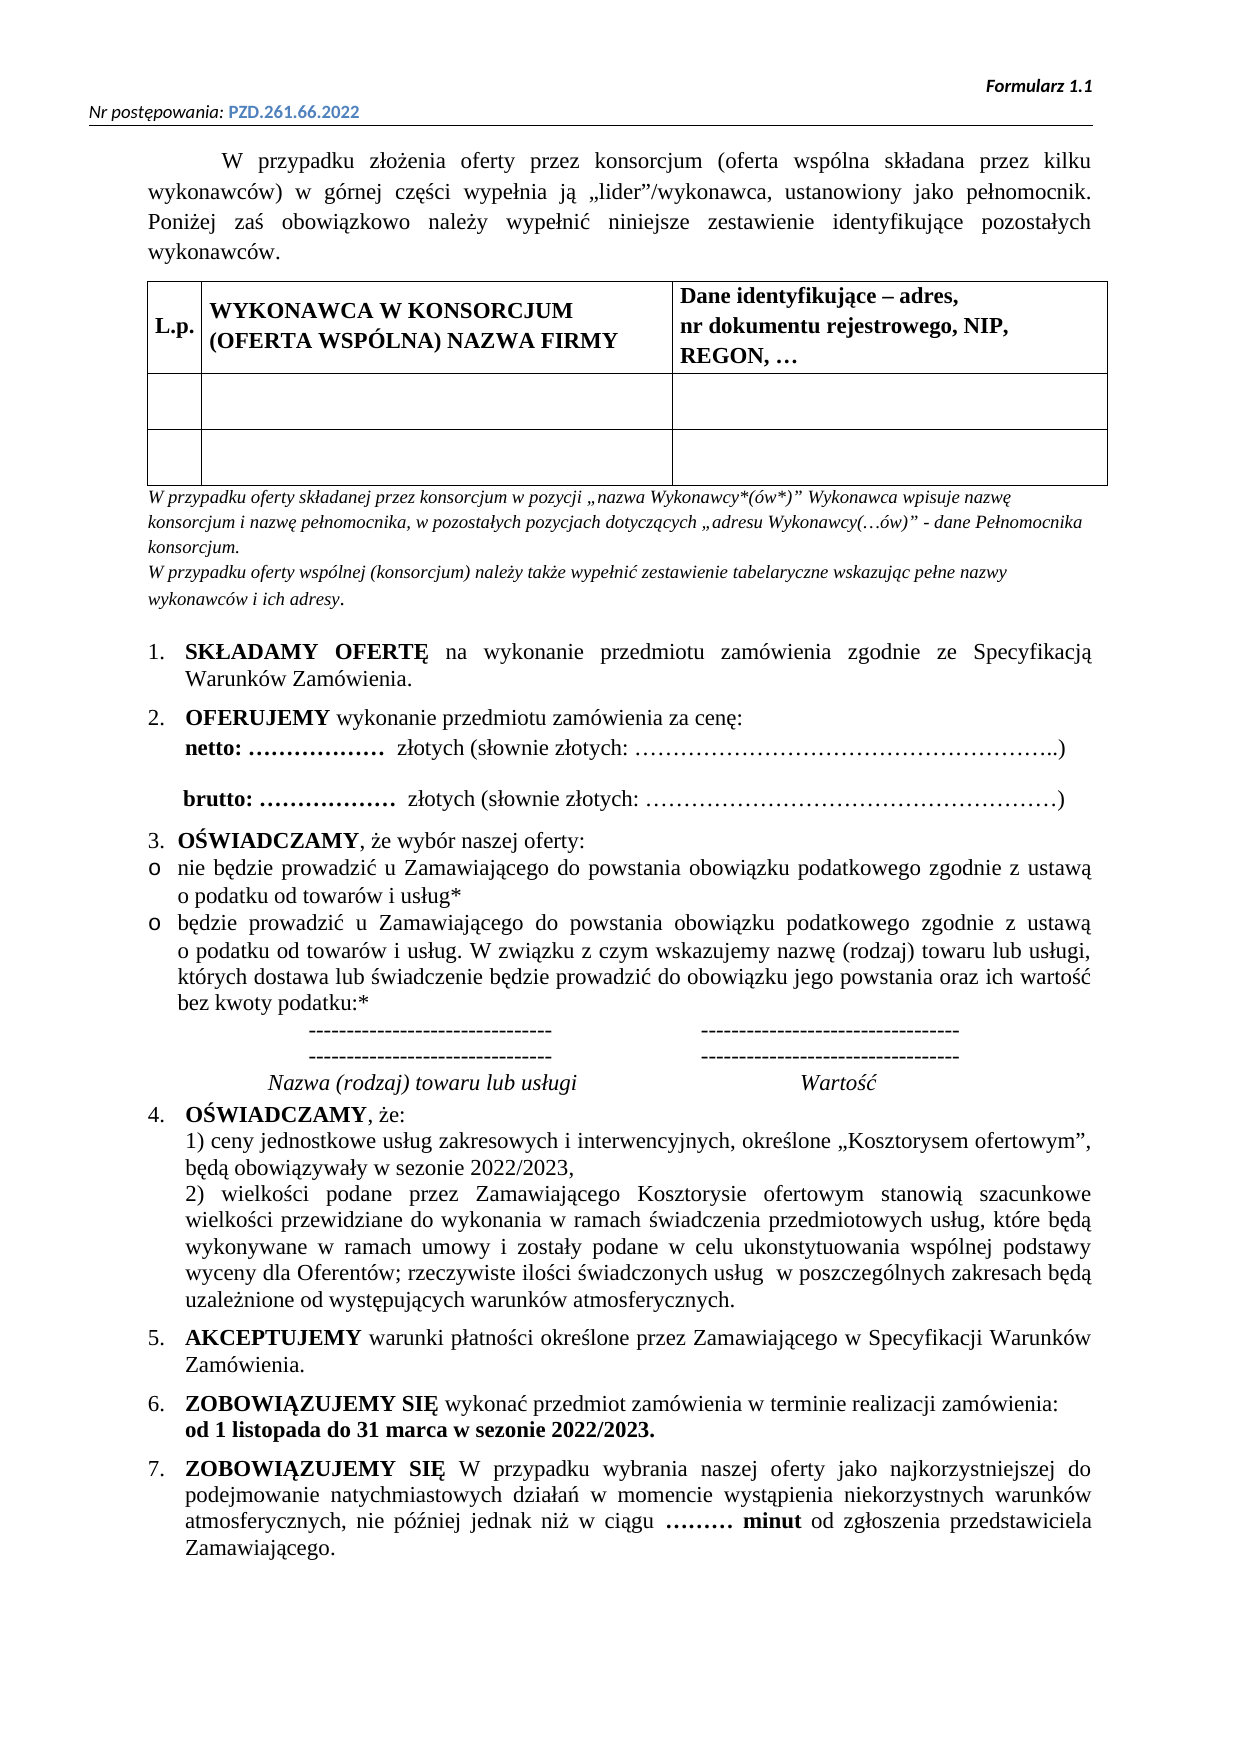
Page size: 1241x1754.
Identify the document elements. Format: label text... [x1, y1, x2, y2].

text od 1 listopada do 31 marca w sezonie 2022/2023. [185, 1416, 1093, 1442]
text netto: ……………… złotych (słownie złotych: ………………………………………………..) [148, 734, 1093, 760]
table_cell [148, 374, 201, 428]
list OFERUJEMY wykonanie przedmiotu zamówienia za cenę: [148, 704, 1093, 730]
table_cell [148, 430, 201, 485]
table_cell [202, 430, 672, 485]
list nie będzie prowadzić u Zamawiającego do powstania obowiązku podatkowego zgodnie z ustawą o podatku od towarów i usług* [148, 854, 1093, 908]
list AKCEPTUJEMY warunki płatności określone przez Zamawiającego w Specyfikacji Warunków Zamówienia. [148, 1324, 1093, 1377]
list SKŁADAMY OFERTĘ na wykonanie przedmiotu zamówienia zgodnie ze Specyfikacją Warunków Zamówienia. [148, 638, 1093, 691]
table_cell [673, 374, 1107, 428]
list OŚWIADCZAMY, że: [148, 1101, 1093, 1127]
list 1) ceny jednostkowe usług zakresowych i interwencyjnych, określone „Kosztorysem ofertowym”, będą obowiązywały w sezonie 2022/2023, [185, 1127, 1093, 1180]
text W przypadku oferty wspólnej (konsorcjum) należy także wypełnić zestawienie tabelaryczne wskazując pełne nazwy wykonawców i ich adresy. [148, 561, 1093, 610]
table_header WYKONAWCA W KONSORCJUM (OFERTA WSPÓLNA) NAZWA FIRMY [202, 282, 672, 373]
text W przypadku złożenia oferty przez konsorcjum (oferta wspólna składana przez kilku wykonawców) w górnej części wypełnia ją „lider”/wykonawca, ustanowiony jako pełnomocnik. Poniżej zaś obowiązkowo należy wypełnić niniejsze zestawienie identyfikujące pozostałych wykonawców. [148, 148, 1093, 264]
list będzie prowadzić u Zamawiającego do powstania obowiązku podatkowego zgodnie z ustawą o podatku od towarów i usług. W związku z czym wskazujemy nazwę (rodzaj) towaru lub usługi, których dostawa lub świadczenie będzie prowadzić do obowiązku jego powstania oraz ich wartość bez kwoty podatku:* [148, 908, 1093, 1016]
text -------------------------------- ---------------------------------- [177, 1042, 1093, 1068]
list ZOBOWIĄZUJEMY SIĘ wykonać przedmiot zamówienia w terminie realizacji zamówienia: [148, 1390, 1093, 1416]
text Nazwa (rodzaj) towaru lub usługi Wartość [148, 1068, 1093, 1095]
table_cell [673, 430, 1107, 485]
list 2) wielkości podane przez Zamawiającego Kosztorysie ofertowym stanowią szacunkowe wielkości przewidziane do wykonania w ramach świadczenia przedmiotowych usług, które będą wykonywane w ramach umowy i zostały podane w celu ukonstytuowania wspólnej podstawy wyceny dla Oferentów; rzeczywiste ilości świadczonych usług w poszczególnych zakresach będą uzależnione od występujących warunków atmosferycznych. [185, 1180, 1093, 1312]
table_header Dane identyfikujące – adres, nr dokumentu rejestrowego, NIP, REGON, … [673, 282, 1107, 373]
text brutto: ……………… złotych (słownie złotych: ………………………………………………) [177, 785, 1093, 811]
table_cell [202, 374, 672, 428]
list ZOBOWIĄZUJEMY SIĘ W przypadku wybrania naszej oferty jako najkorzystniejszej do podejmowanie natychmiastowych działań w momencie wystąpienia niekorzystnych warunków atmosferycznych, nie później jednak niż w ciągu ……… minut od zgłoszenia przedstawiciela Zamawiającego. [148, 1455, 1093, 1560]
list OŚWIADCZAMY, że wybór naszej oferty: [148, 828, 1093, 854]
text W przypadku oferty składanej przez konsorcjum w pozycji „nazwa Wykonawcy*(ów*)” Wykonawca wpisuje nazwę konsorcjum i nazwę pełnomocnika, w pozostałych pozycjach dotyczących „adresu Wykonawcy(…ów)” - dane Pełnomocnika konsorcjum. [148, 486, 1093, 557]
table_header L.p. [148, 282, 201, 373]
text -------------------------------- ---------------------------------- [177, 1016, 1093, 1042]
